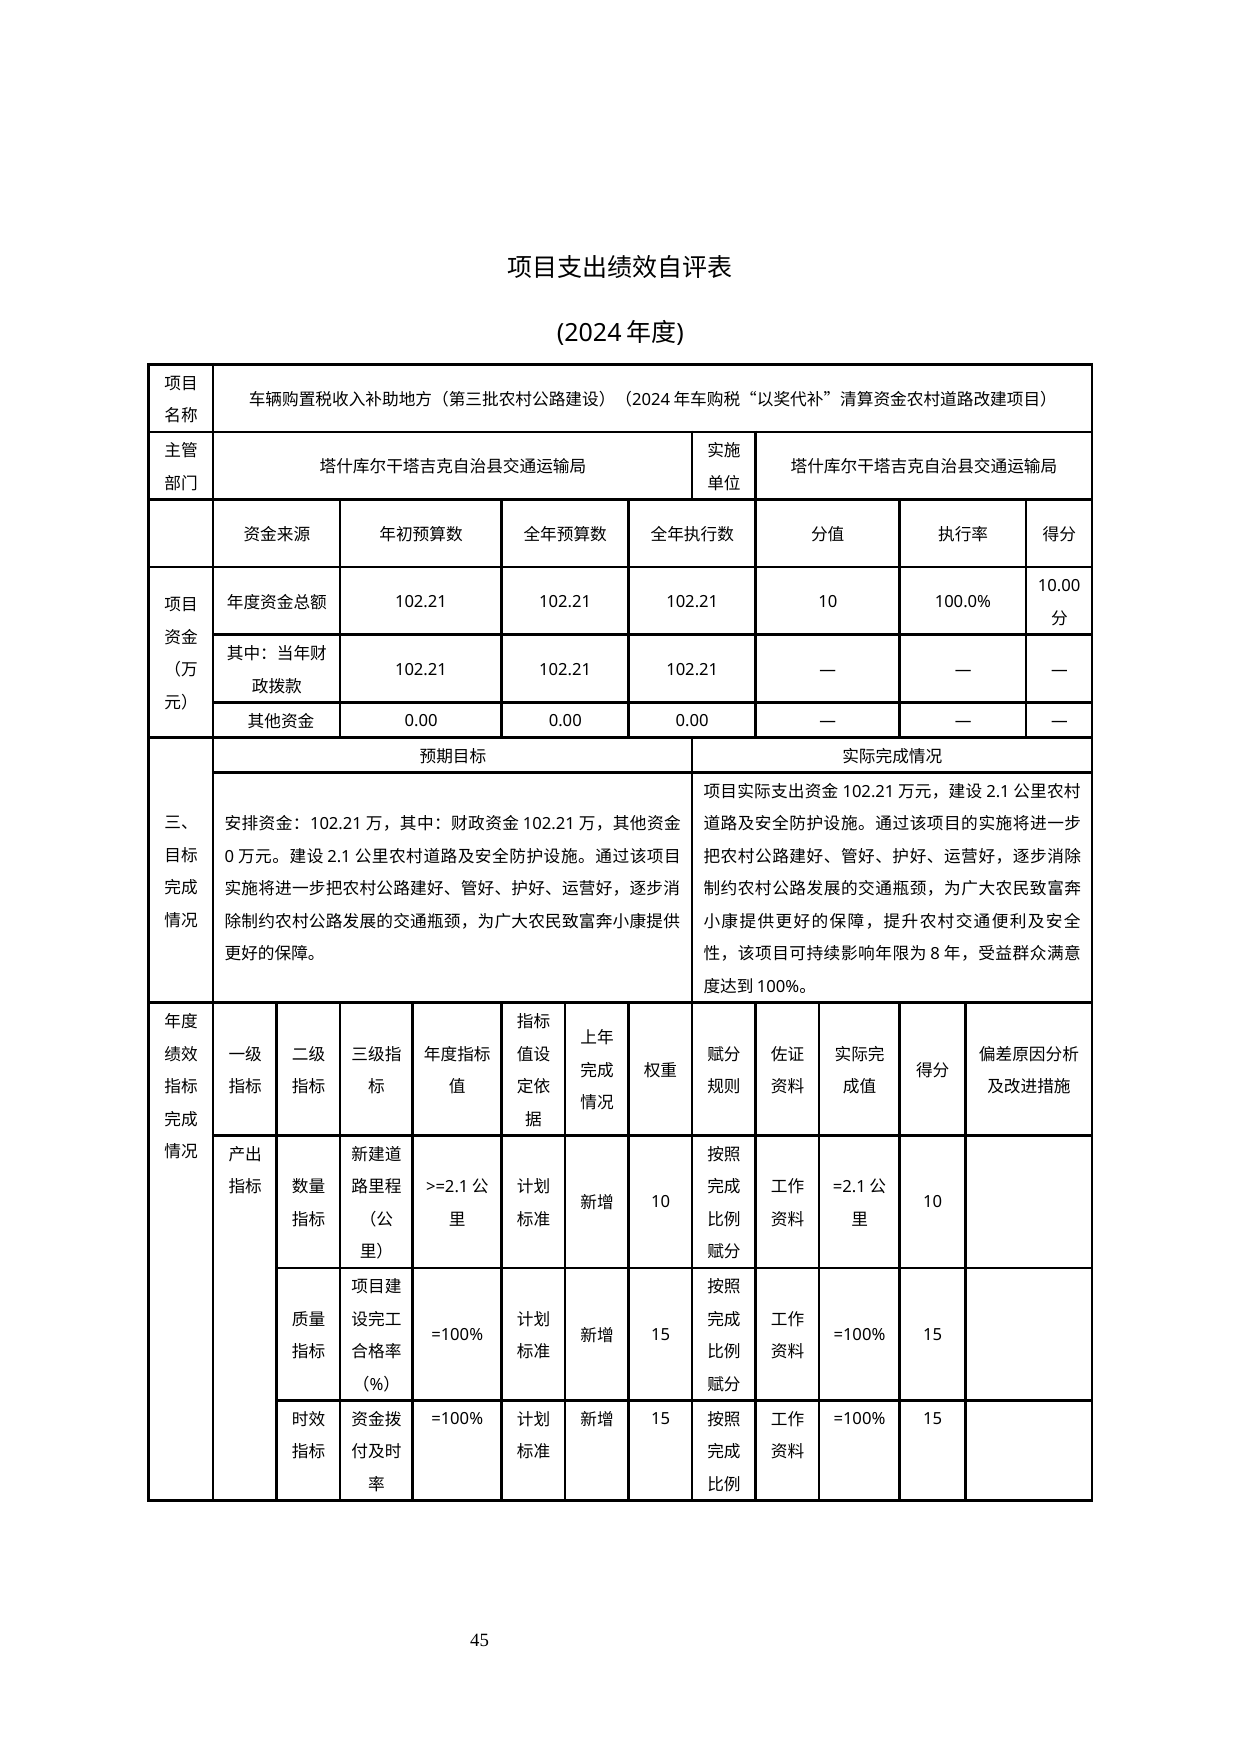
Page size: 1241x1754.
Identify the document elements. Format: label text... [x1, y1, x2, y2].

table_cell [967, 1269, 1091, 1399]
table_cell 计划标准 [503, 1137, 564, 1266]
table_cell 15 [630, 1269, 691, 1399]
table_cell 分值 [757, 501, 898, 566]
table_cell — [1027, 636, 1091, 701]
table_cell — [757, 636, 898, 701]
table_cell 年度资金总额 [214, 568, 339, 633]
table_cell 10 [757, 568, 898, 633]
table_cell 15 [630, 1402, 691, 1499]
table_cell — [1027, 704, 1091, 736]
table_cell 15 [901, 1269, 964, 1399]
table_cell 项目名称 [150, 366, 212, 431]
table_cell 10.00分 [1027, 568, 1091, 633]
table_cell 按照完成比例赋分 [693, 1137, 754, 1266]
table_cell 10 [630, 1137, 691, 1266]
table_cell =100% [414, 1402, 500, 1499]
table_cell 上年完成情况 [566, 1004, 627, 1134]
table_cell 塔什库尔干塔吉克自治县交通运输局 [214, 433, 691, 498]
table_cell 0.00 [341, 704, 500, 736]
table_cell 预期目标 [214, 739, 691, 771]
table_cell 102.21 [341, 568, 500, 633]
table_cell 一级指标 [214, 1004, 275, 1134]
table_cell 车辆购置税收入补助地方（第三批农村公路建设）（2024年车购税“以奖代补”清算资金农村道路改建项目） [214, 366, 1091, 431]
table_cell 新建道路里程（公里） [341, 1137, 411, 1266]
table_cell =2.1公里 [820, 1137, 898, 1266]
table_cell =100% [820, 1402, 898, 1499]
table_cell — [901, 704, 1025, 736]
table_cell 工作资料 [757, 1137, 818, 1266]
table_cell 时效指标 [278, 1402, 339, 1499]
table_cell 三、目标完成情况 [150, 739, 212, 1001]
table_cell 全年预算数 [503, 501, 627, 566]
table_cell — [901, 636, 1025, 701]
table_cell 实际完成情况 [693, 739, 1091, 771]
table_cell 新增 [566, 1402, 627, 1499]
table_cell 得分 [1027, 501, 1091, 566]
table_cell [967, 1137, 1091, 1266]
table_cell 项目实际支出资金102.21万元，建设2.1公里农村道路及安全防护设施。通过该项目的实施将进一步把农村公路建好、管好、护好、运营好，逐步消除制约农村公路发展的交通瓶颈，为广大农民致富奔小康提供更好的保障，提升农村交通便利及安全性，该项目可持续影响年限为8年，受益群众满意度达到100%。 [693, 774, 1091, 1001]
table_cell =100% [820, 1269, 898, 1399]
table_cell 安排资金：102.21万，其中：财政资金102.21万，其他资金0万元。建设2.1公里农村道路及安全防护设施。通过该项目实施将进一步把农村公路建好、管好、护好、运营好，逐步消除制约农村公路发展的交通瓶颈，为广大农民致富奔小康提供更好的保障。 [214, 774, 691, 1001]
table_cell 其中：当年财政拨款 [214, 636, 339, 701]
table_cell 年度绩效指标完成情况 [150, 1004, 212, 1499]
table_cell 工作资料 [757, 1269, 818, 1399]
table_cell 指标值设定依据 [503, 1004, 564, 1134]
table_cell 全年执行数 [630, 501, 754, 566]
table_cell 100.0% [901, 568, 1025, 633]
table_cell 10 [901, 1137, 964, 1266]
table_cell 年度指标值 [414, 1004, 500, 1134]
table_cell 计划标准 [503, 1269, 564, 1399]
table_cell [967, 1402, 1091, 1499]
table_cell 项目资金 （万元） [150, 568, 212, 736]
table_cell 102.21 [503, 636, 627, 701]
table_cell 实际完成值 [820, 1004, 898, 1134]
table_cell 工作资料 [757, 1402, 818, 1499]
table_cell 实施单位 [693, 433, 754, 498]
table_cell 按照完成比例赋分 [693, 1269, 754, 1399]
table_cell >=2.1公里 [414, 1137, 500, 1266]
table_cell 新增 [566, 1269, 627, 1399]
table_cell 偏差原因分析及改进措施 [967, 1004, 1091, 1134]
table_cell 项目建设完工合格率（%） [341, 1269, 411, 1399]
table_cell 其他资金 [214, 704, 339, 736]
table_cell (2024年度) [148, 298, 1092, 363]
table_cell 得分 [901, 1004, 964, 1134]
table_cell 102.21 [503, 568, 627, 633]
table_cell 0.00 [503, 704, 627, 736]
table_cell 0.00 [630, 704, 754, 736]
table_cell 塔什库尔干塔吉克自治县交通运输局 [757, 433, 1091, 498]
table_cell [150, 501, 212, 566]
table_cell 主管部门 [150, 433, 212, 498]
table_cell 佐证资料 [757, 1004, 818, 1134]
table_cell — [757, 704, 898, 736]
table_cell 产出指标 [214, 1137, 275, 1499]
table_cell 执行率 [901, 501, 1025, 566]
table_cell 二级指标 [278, 1004, 339, 1134]
table_cell 三级指标 [341, 1004, 411, 1134]
table_cell 资金拨付及时率（%） [341, 1402, 411, 1499]
table_cell 计划标准 [503, 1402, 564, 1499]
table_cell 102.21 [630, 568, 754, 633]
table_cell 102.21 [630, 636, 754, 701]
table_cell =100% [414, 1269, 500, 1399]
table_cell 质量指标 [278, 1269, 339, 1399]
table_cell 102.21 [341, 636, 500, 701]
table_cell 15 [901, 1402, 964, 1499]
table_cell 数量指标 [278, 1137, 339, 1266]
table_cell 资金来源 [214, 501, 339, 566]
table_cell 权重 [630, 1004, 691, 1134]
table_cell 按照完成比例赋分 [693, 1402, 754, 1499]
table_header 项目支出绩效自评表 [148, 233, 1092, 298]
table_cell 赋分规则 [693, 1004, 754, 1134]
table_cell 新增 [566, 1137, 627, 1266]
table_cell 年初预算数 [341, 501, 500, 566]
